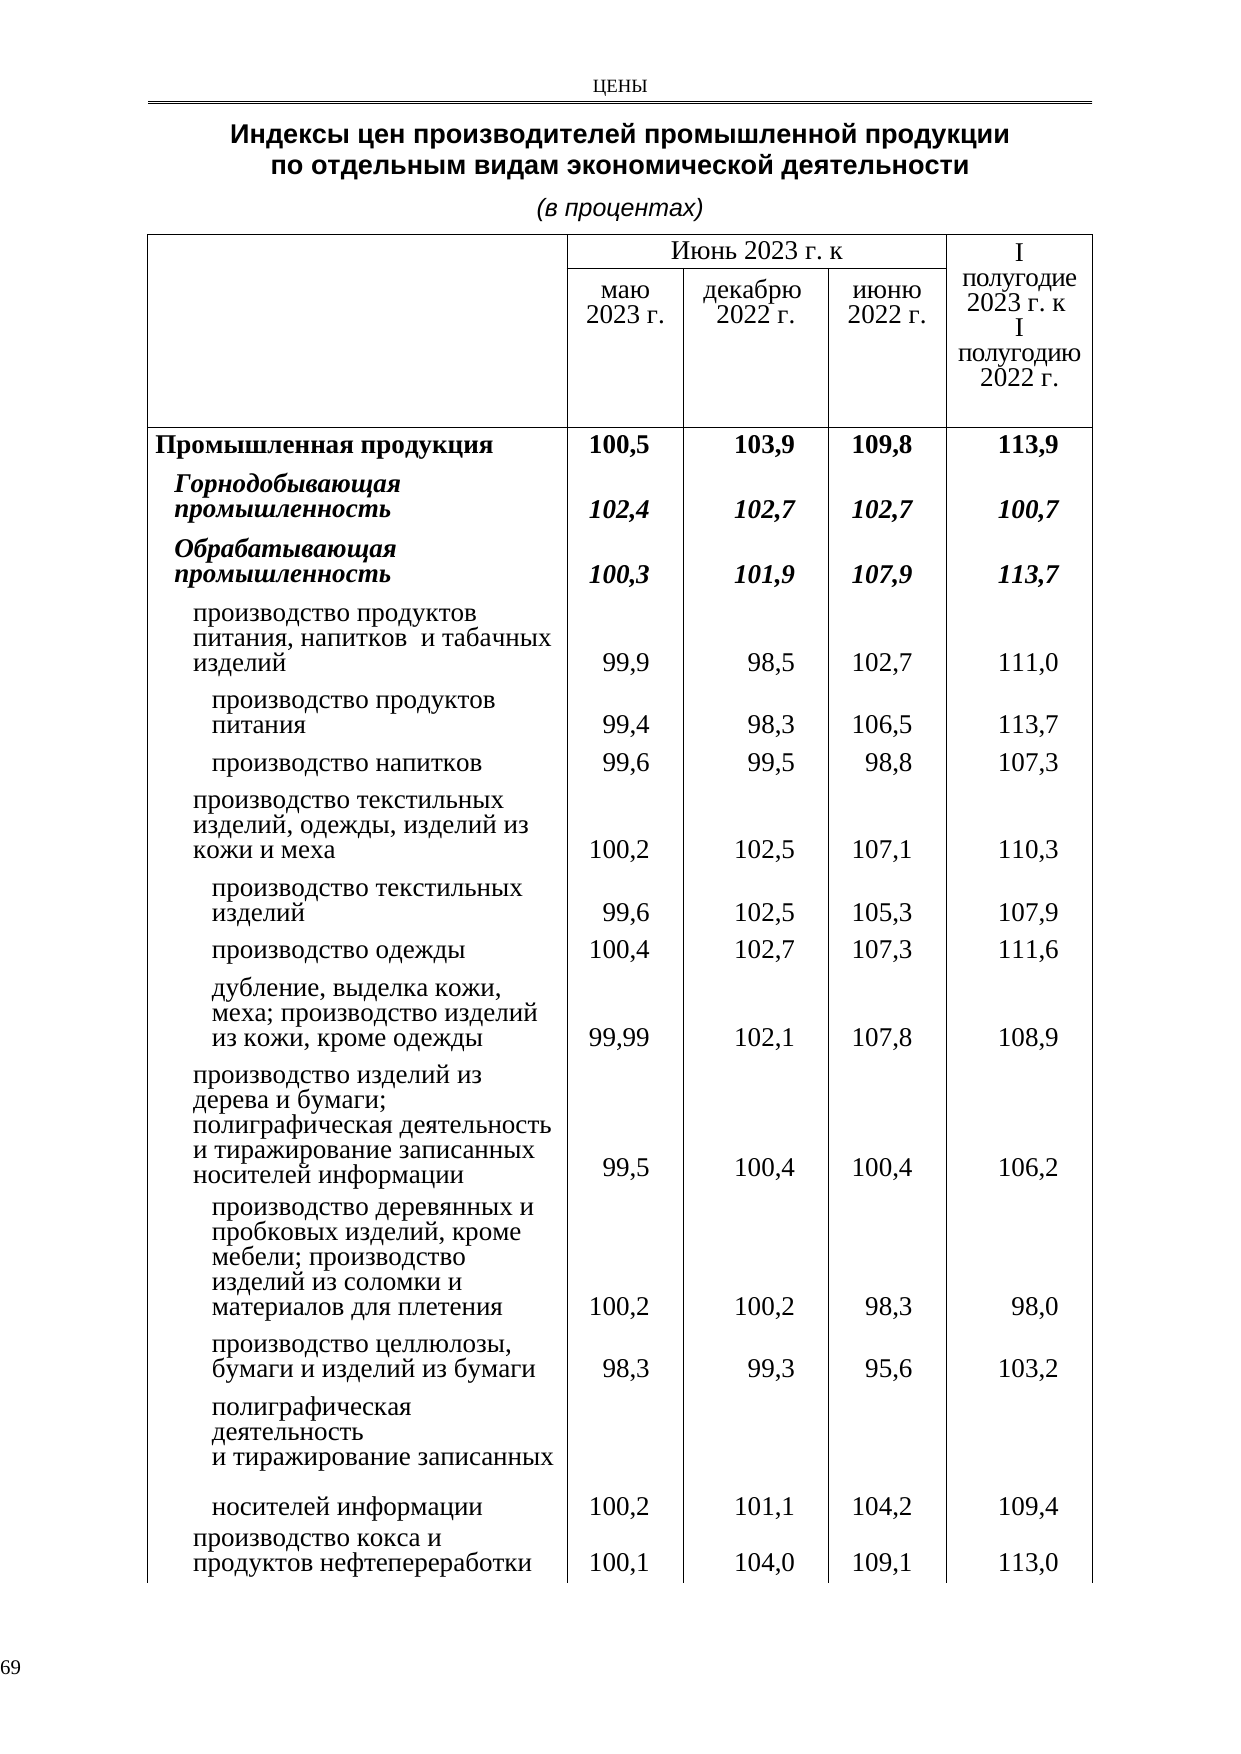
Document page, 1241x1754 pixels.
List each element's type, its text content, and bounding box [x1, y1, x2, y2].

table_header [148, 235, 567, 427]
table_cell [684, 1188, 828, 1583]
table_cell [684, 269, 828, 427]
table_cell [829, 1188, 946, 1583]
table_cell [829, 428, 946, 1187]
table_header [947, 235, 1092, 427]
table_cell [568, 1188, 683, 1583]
text Индексы цен производителей промышленной продукции по отдельным видам экономической деятельности [148, 118, 1092, 181]
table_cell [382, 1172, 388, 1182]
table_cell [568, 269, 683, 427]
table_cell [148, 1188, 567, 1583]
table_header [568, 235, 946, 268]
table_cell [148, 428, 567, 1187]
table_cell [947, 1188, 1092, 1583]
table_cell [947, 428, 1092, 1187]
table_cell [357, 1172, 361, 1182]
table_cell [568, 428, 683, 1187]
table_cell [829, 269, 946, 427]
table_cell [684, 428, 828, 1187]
text (в процентах) [148, 193, 1092, 222]
